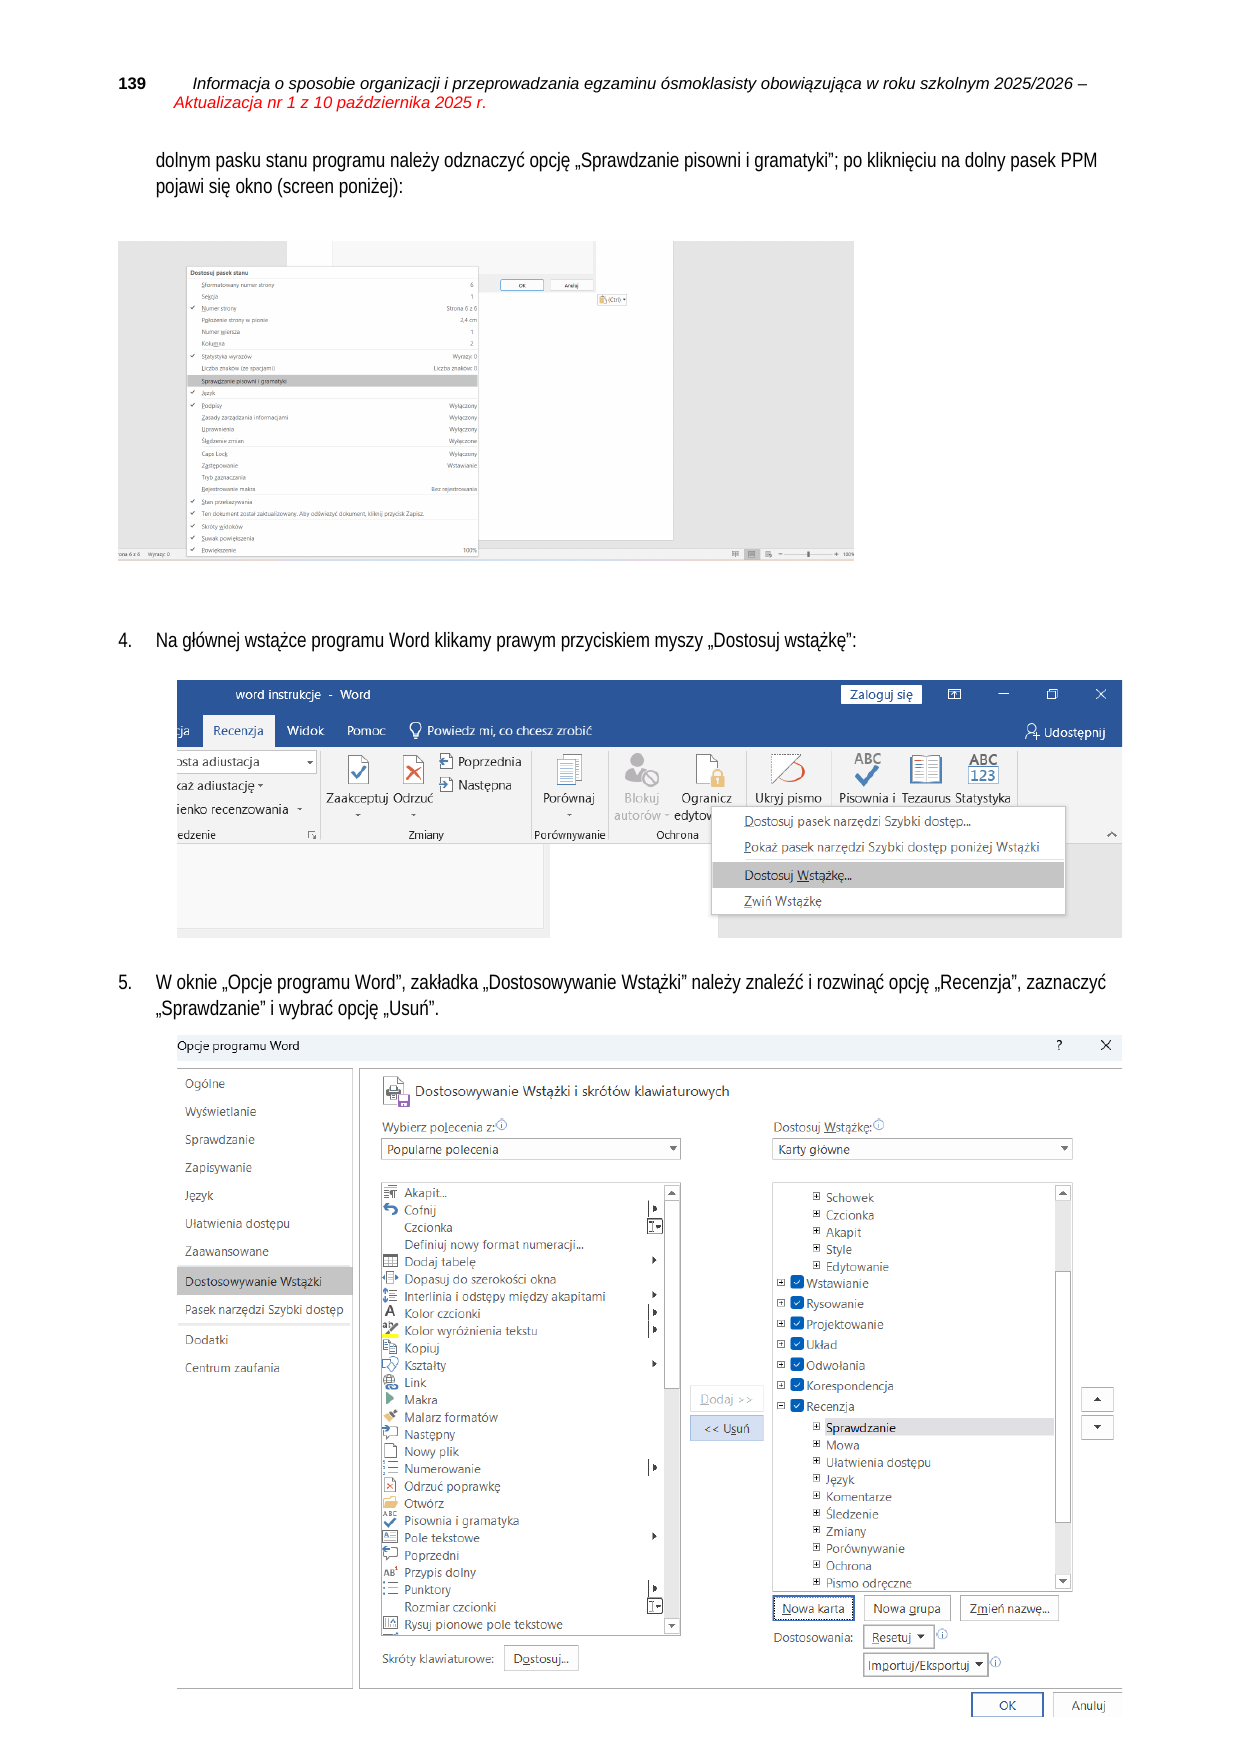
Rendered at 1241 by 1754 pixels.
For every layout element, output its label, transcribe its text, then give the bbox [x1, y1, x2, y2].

list Na głównej wstążce programu Word klikamy prawym przyciskiem myszy „Dostosuj wstążkę”: [118, 628, 1122, 652]
picture [177, 1035, 1123, 1717]
picture [177, 680, 1123, 938]
list W oknie „Opcje programu Word”, zakładka „Dostosowywanie Wstążki” należy znaleźć i rozwinąć opcję „Recenzja”, zaznaczyć „Sprawdzanie” i wybrać opcję „Usuń”. [118, 970, 1122, 1020]
picture [118, 241, 854, 561]
